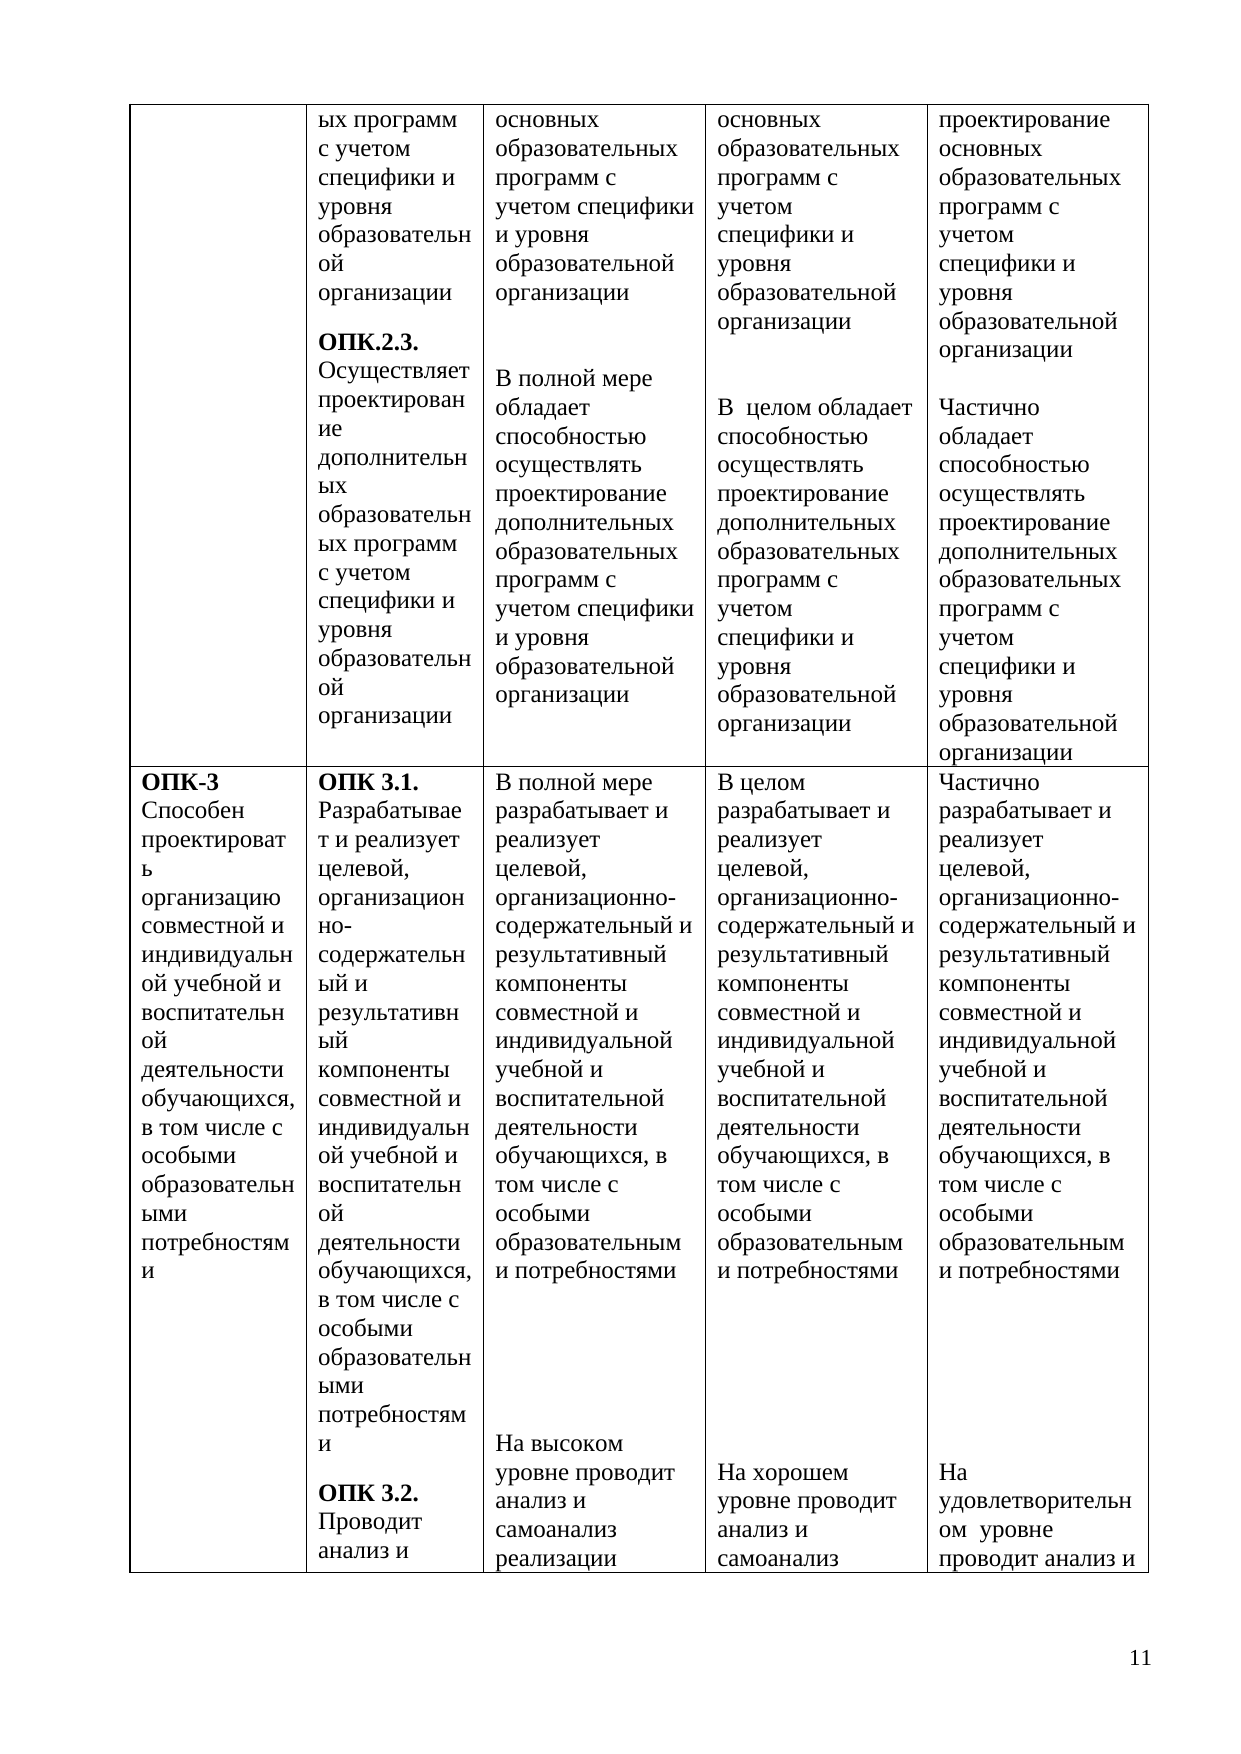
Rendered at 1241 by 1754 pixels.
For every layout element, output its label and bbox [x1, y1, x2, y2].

table_cell [131, 105, 306, 766]
table_cell [706, 767, 927, 1572]
table_cell [307, 105, 483, 766]
table_cell [307, 767, 483, 1572]
table_cell [928, 767, 1148, 1572]
table_cell [484, 105, 705, 766]
table_cell [706, 105, 927, 766]
table_cell [484, 767, 705, 1572]
table_cell [131, 767, 306, 1572]
table_cell [928, 105, 1148, 766]
